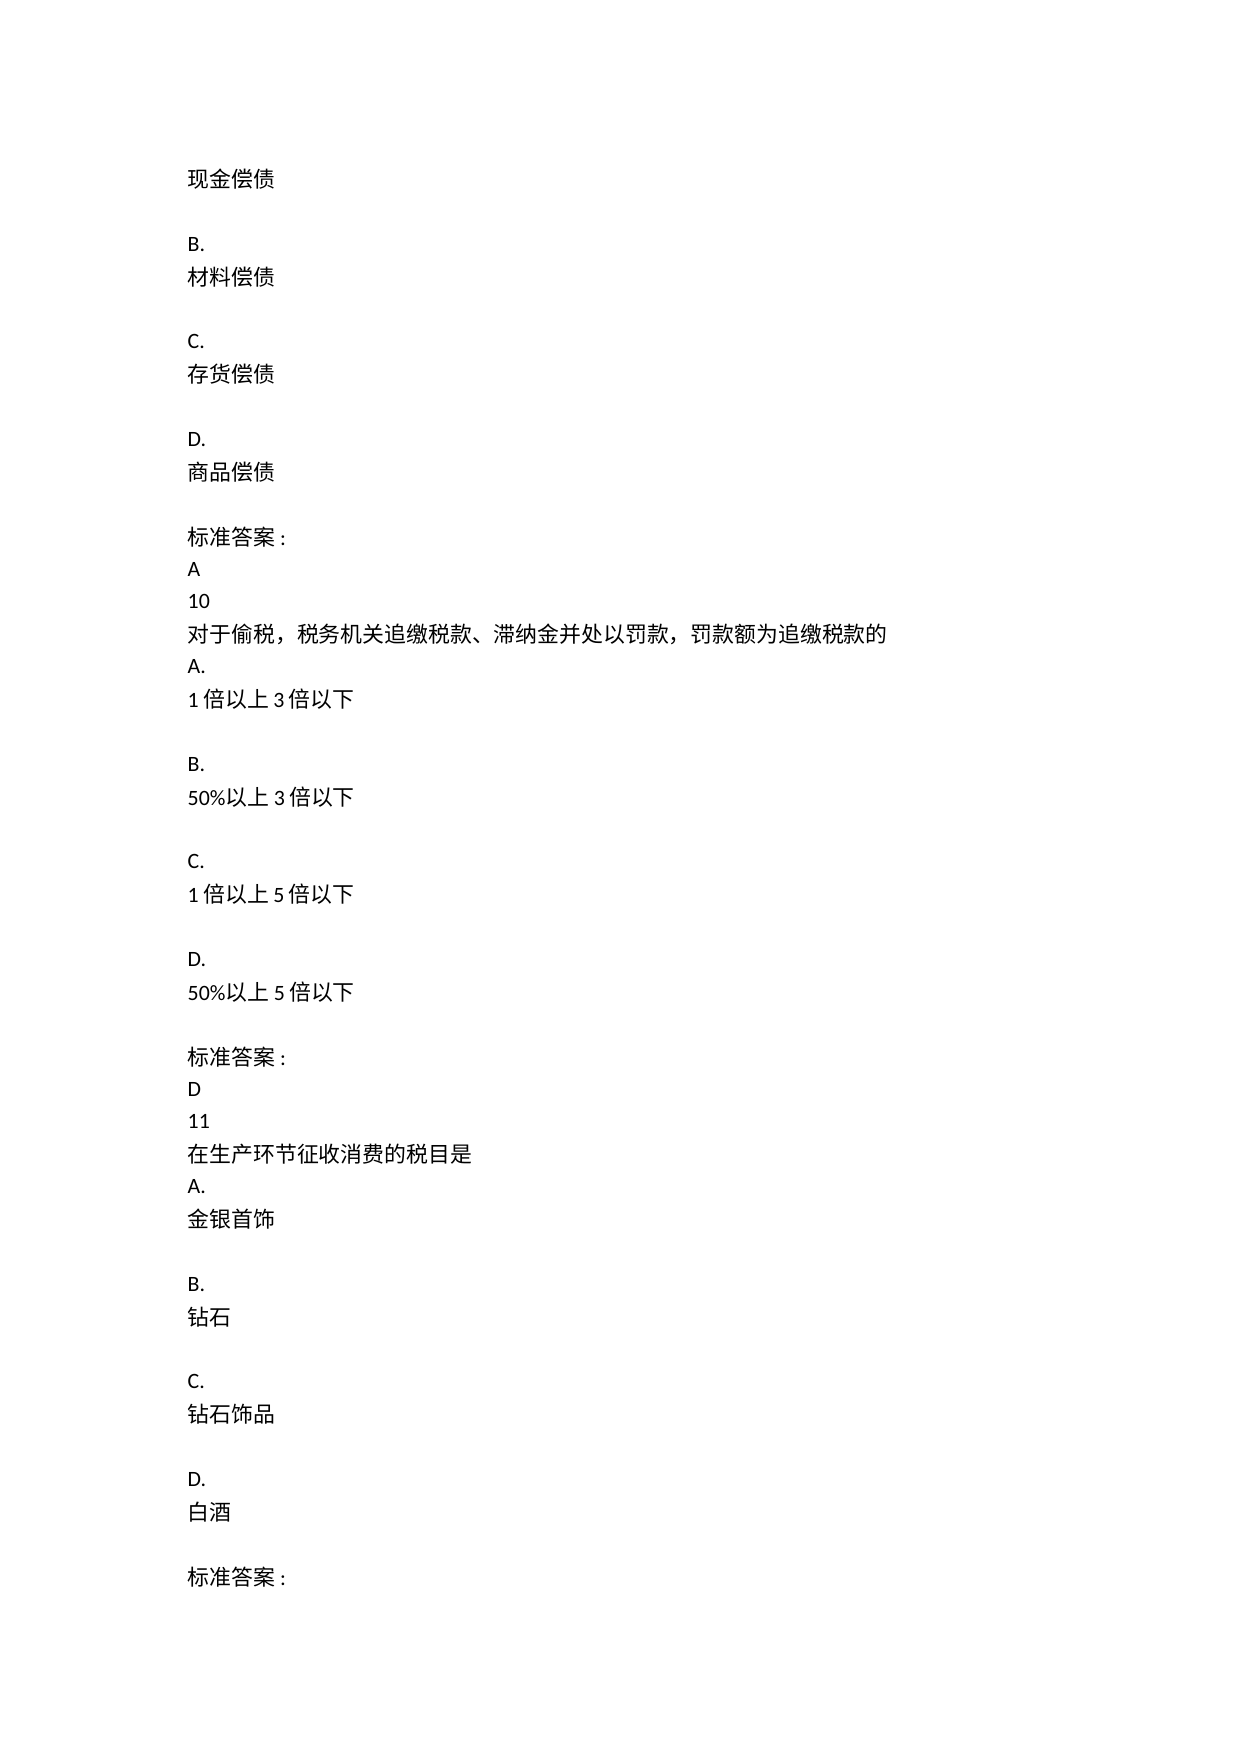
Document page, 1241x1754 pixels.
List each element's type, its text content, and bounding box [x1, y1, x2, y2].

text D [187, 1072, 1053, 1104]
text D. [187, 422, 1053, 454]
text A. [187, 1169, 1053, 1202]
text 白酒 [187, 1494, 1053, 1527]
text 标准答案 : [187, 1559, 1053, 1592]
text 金银首饰 [187, 1202, 1053, 1234]
text A. [187, 649, 1053, 682]
text A [187, 552, 1053, 584]
text 商品偿债 [187, 454, 1053, 487]
text 在生产环节征收消费的税目是 [187, 1137, 1053, 1169]
text B. [187, 227, 1053, 259]
text 钻石 [187, 1299, 1053, 1332]
text C. [187, 1364, 1053, 1397]
text 标准答案 : [187, 519, 1053, 552]
text 现金偿债 [187, 162, 1053, 194]
text 1倍以上3倍以下 [187, 682, 1053, 714]
text 对于偷税，税务机关追缴税款、滞纳金并处以罚款，罚款额为追缴税款的 [187, 617, 1053, 649]
text B. [187, 1267, 1053, 1299]
text 11 [187, 1104, 1053, 1137]
text 材料偿债 [187, 259, 1053, 292]
text 1倍以上5倍以下 [187, 877, 1053, 909]
text 50%以上5倍以下 [187, 974, 1053, 1007]
text C. [187, 324, 1053, 357]
text 标准答案 : [187, 1039, 1053, 1072]
text D. [187, 942, 1053, 974]
text 50%以上3倍以下 [187, 779, 1053, 812]
text C. [187, 844, 1053, 877]
text D. [187, 1462, 1053, 1494]
text 钻石饰品 [187, 1397, 1053, 1429]
text B. [187, 747, 1053, 779]
text 存货偿债 [187, 357, 1053, 389]
text 10 [187, 584, 1053, 617]
